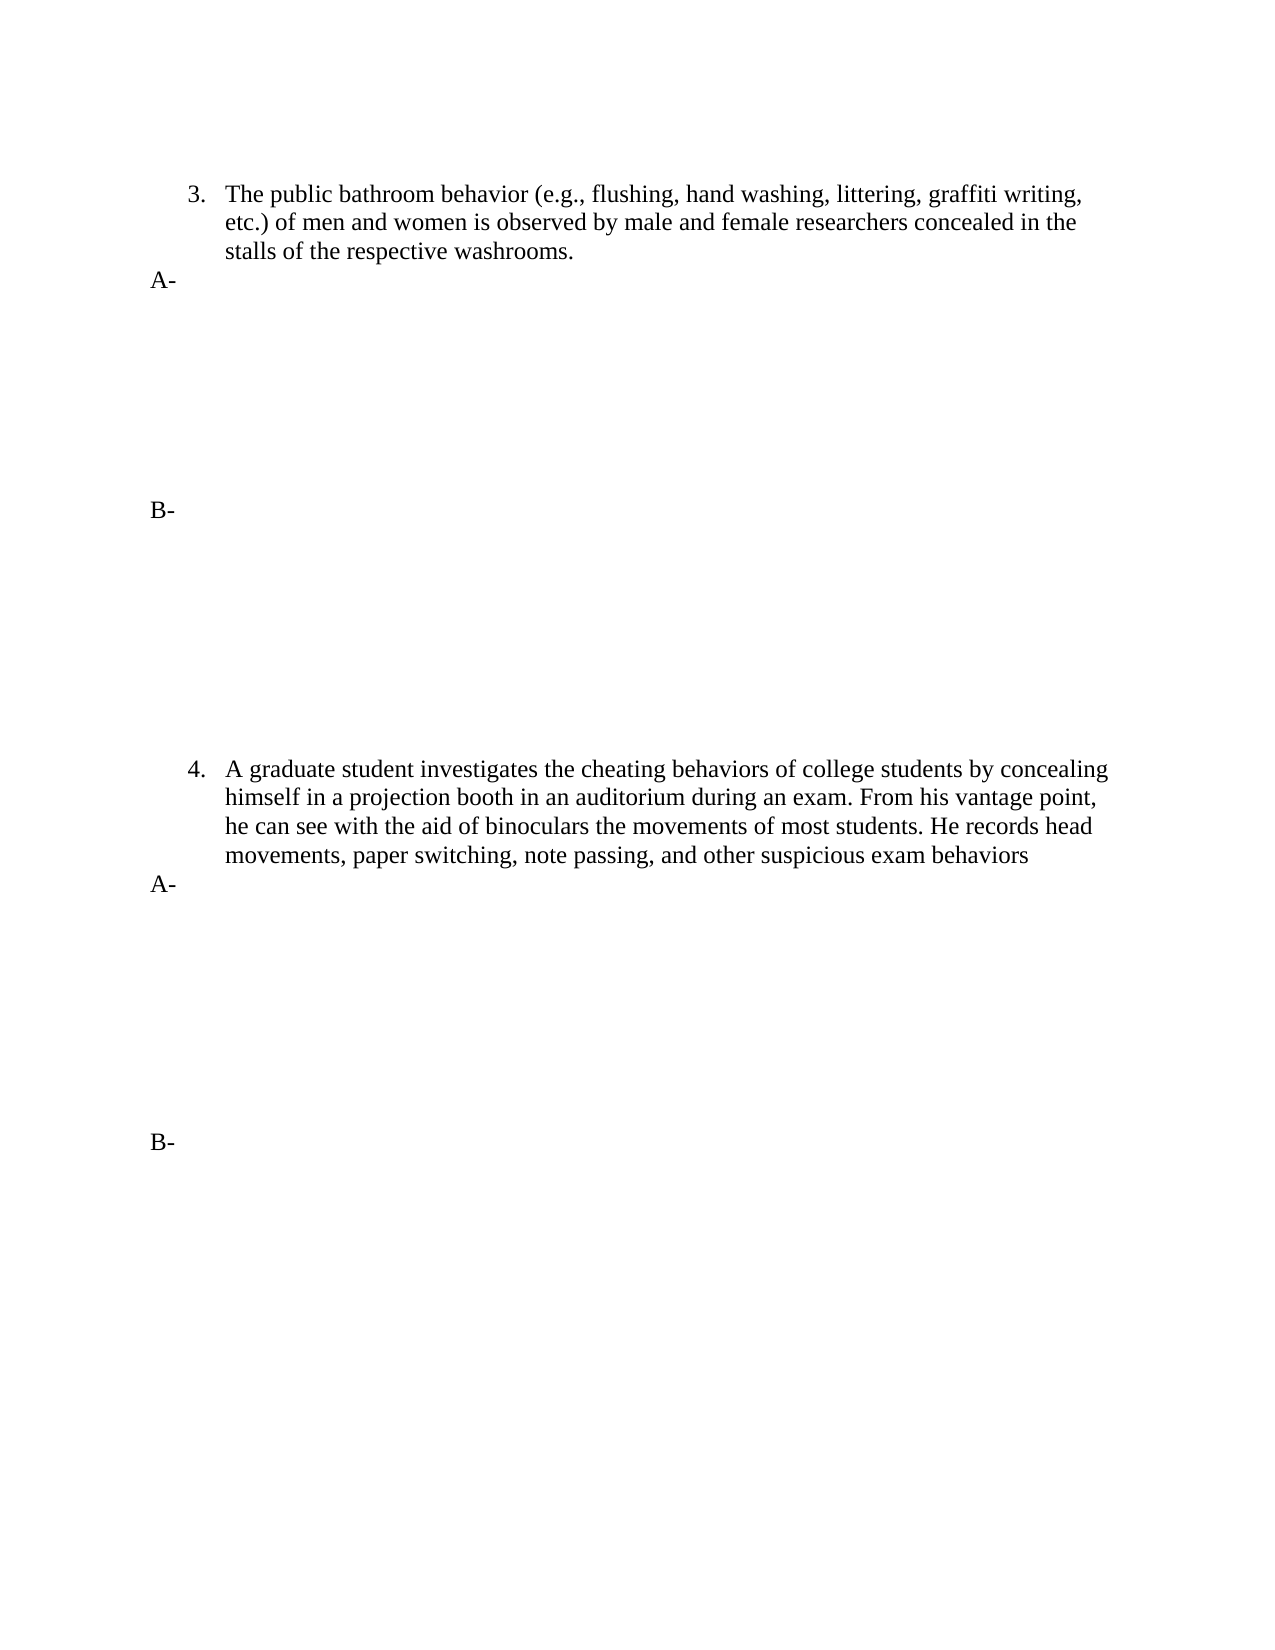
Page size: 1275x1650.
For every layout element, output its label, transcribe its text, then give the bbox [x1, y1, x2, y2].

text B- [150, 495, 1125, 524]
list A graduate student investigates the cheating behaviors of college students by concealing himself in a projection booth in an auditorium during an exam. From his vantage point, he can see with the aid of binoculars the movements of most students. He records head movements, paper switching, note passing, and other suspicious exam behaviors [187, 754, 1125, 869]
text A- [150, 869, 1125, 897]
text A- [150, 265, 1125, 294]
text B- [150, 1127, 1125, 1156]
list The public bathroom behavior (e.g., flushing, hand washing, littering, graffiti writing, etc.) of men and women is observed by male and female researchers concealed in the stalls of the respective washrooms. [187, 179, 1125, 265]
